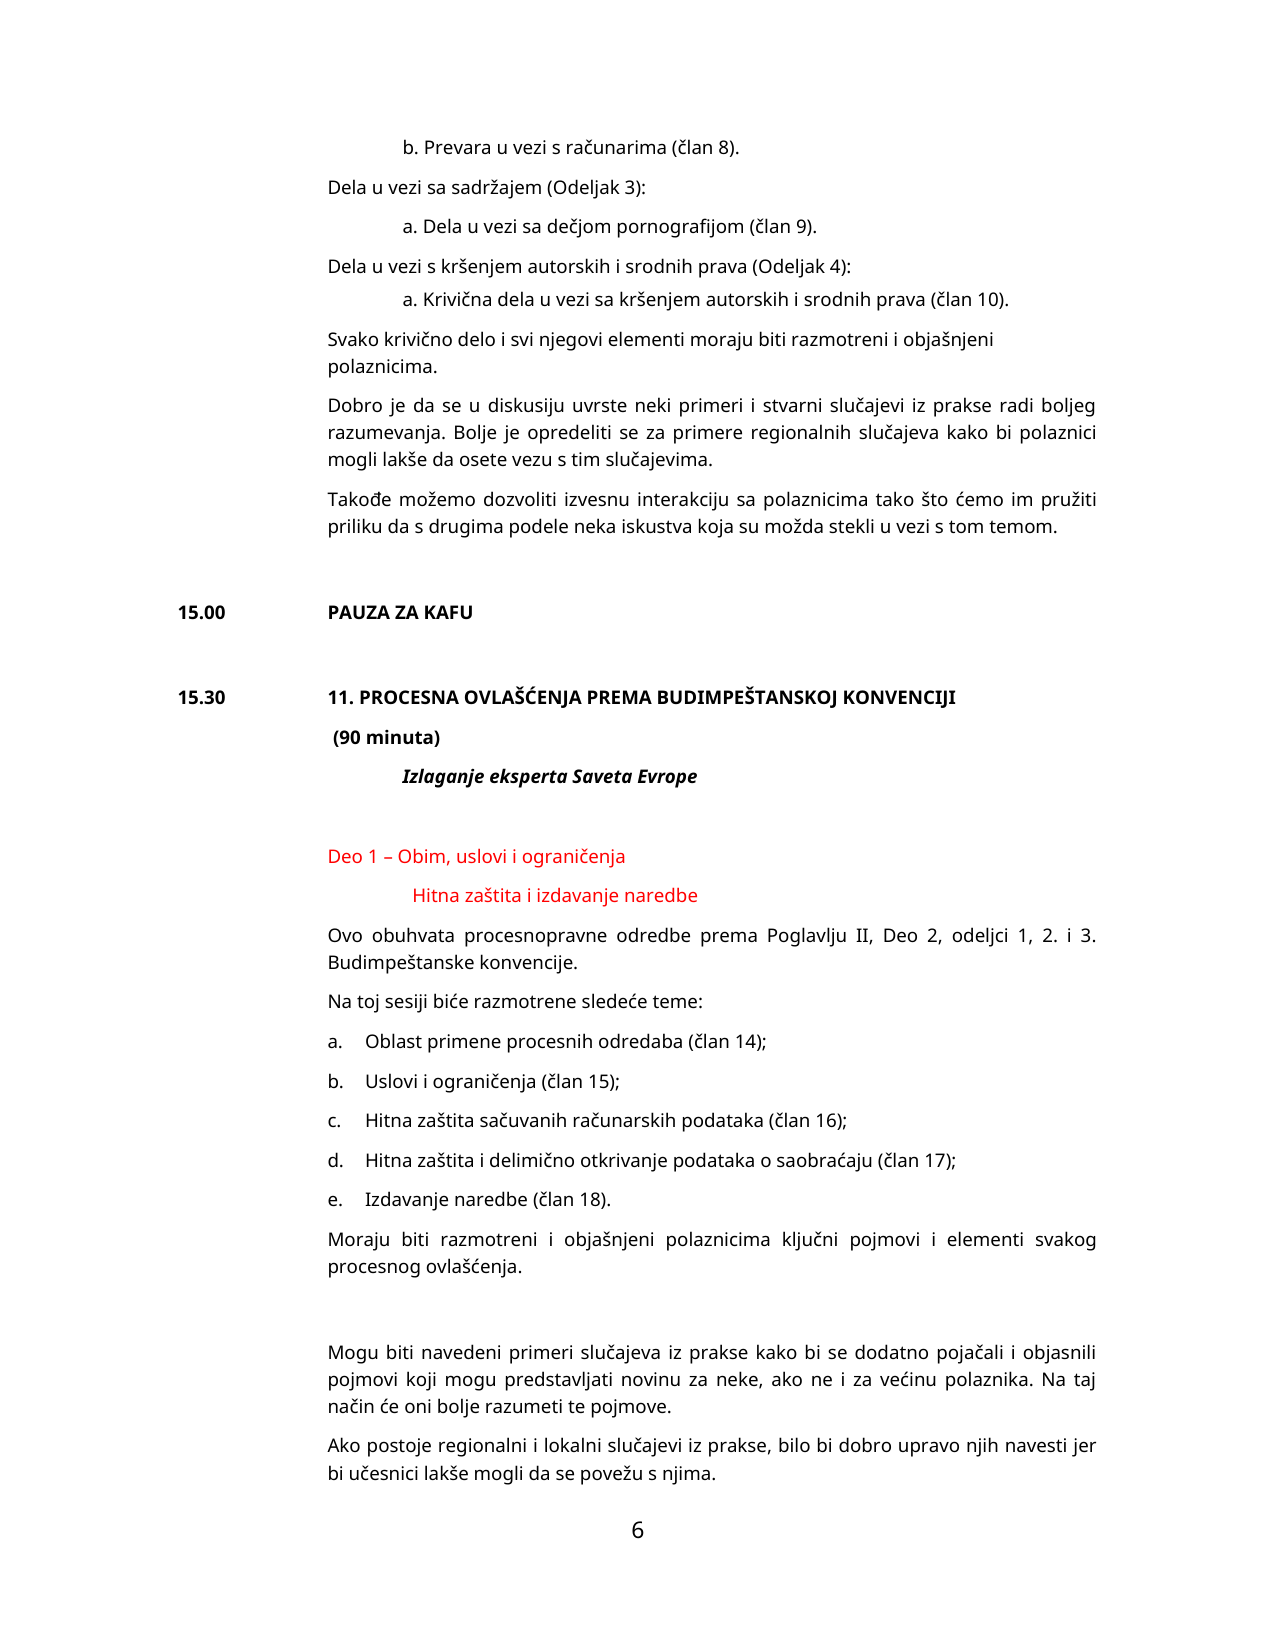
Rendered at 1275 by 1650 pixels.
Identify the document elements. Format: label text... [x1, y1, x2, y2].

text a. Dela u vezi sa dečjom pornografijom (član 9). [327, 212, 1098, 239]
text 15.00 PAUZA ZA KAFU [177, 597, 1098, 624]
text Izlaganje eksperta Saveta Evrope [333, 762, 1098, 789]
text (90 minuta) [333, 723, 1098, 750]
text 15.30 11. PROCESNA OVLAŠĆENJA PREMA BUDIMPEŠTANSKOJ KONVENCIJI [177, 683, 1098, 710]
list Oblast primene procesnih odredaba (član 14); [327, 1027, 1098, 1054]
text Mogu biti navedeni primeri slučajeva iz prakse kako bi se dodatno pojačali i objasnili pojmovi koji mogu predstavljati novinu za neke, ako ne i za većinu polaznika. Na taj način će oni bolje razumeti te pojmove. [327, 1337, 1098, 1419]
text Deo 1 – Obim, uslovi i ograničenja [327, 841, 1098, 868]
text a. Krivična dela u vezi sa kršenjem autorskih i srodnih prava (član 10). [327, 285, 1098, 312]
list Hitna zaštita i delimično otkrivanje podataka o saobraćaju (član 17); [327, 1146, 1098, 1173]
subtitle Dela u vezi sa sadržajem (Odeljak 3): [177, 172, 1098, 199]
text Dela u vezi s kršenjem autorskih i srodnih prava (Odeljak 4): [252, 252, 1098, 279]
text Na toj sesiji biće razmotrene sledeće teme: [177, 987, 1098, 1014]
text Svako krivično delo i svi njegovi elementi moraju biti razmotreni i objašnjeni polaznicima. [327, 324, 1098, 378]
text Takođe možemo dozvoliti izvesnu interakciju sa polaznicima tako što ćemo im pružiti priliku da s drugima podele neka iskustva koja su možda stekli u vezi s tom temom. [327, 485, 1098, 539]
text Hitna zaštita i izdavanje naredbe [327, 881, 1098, 908]
list Uslovi i ograničenja (član 15); [327, 1066, 1098, 1093]
list Hitna zaštita sačuvanih računarskih podataka (član 16); [327, 1106, 1098, 1133]
text Ovo obuhvata procesnopravne odredbe prema Poglavlju II, Deo 2, odeljci 1, 2. i 3. Budimpeštanske konvencije. [327, 921, 1098, 975]
text b. Prevara u vezi s računarima (član 8). [327, 133, 1098, 160]
list Izdavanje naredbe (član 18). [327, 1185, 1098, 1212]
text Ako postoje regionalni i lokalni slučajevi iz prakse, bilo bi dobro upravo njih navesti jer bi učesnici lakše mogli da se povežu s njima. [327, 1431, 1098, 1485]
text Moraju biti razmotreni i objašnjeni polaznicima ključni pojmovi i elementi svakog procesnog ovlašćenja. [327, 1225, 1098, 1279]
text Dobro je da se u diskusiju uvrste neki primeri i stvarni slučajevi iz prakse radi boljeg razumevanja. Bolje je opredeliti se za primere regionalnih slučajeva kako bi polaznici mogli lakše da osete vezu s tim slučajevima. [327, 391, 1098, 472]
